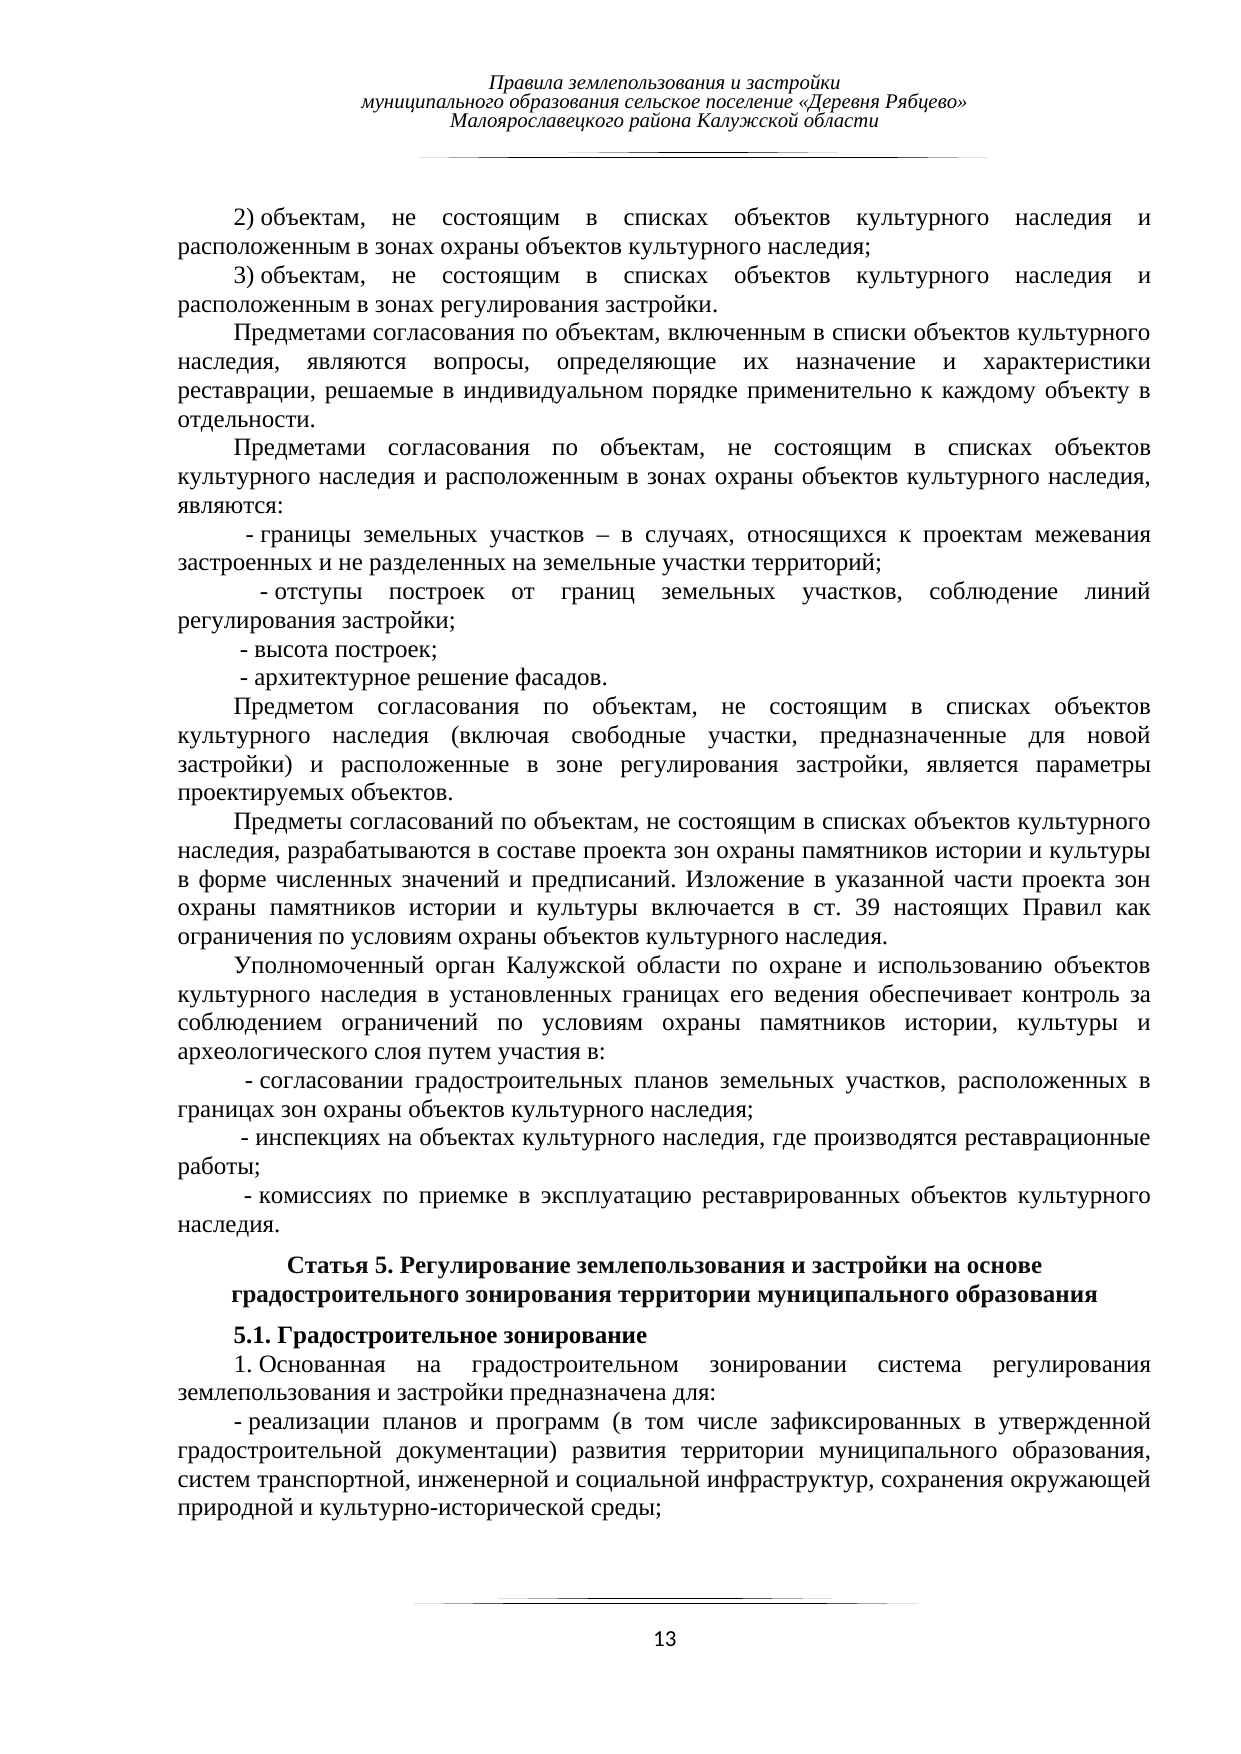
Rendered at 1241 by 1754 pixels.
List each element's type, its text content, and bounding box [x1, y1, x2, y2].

text 3) объектам, не состоящим в списках объектов культурного наследия и расположенным в зонах регулирования застройки. [177, 260, 1152, 317]
text - отступы построек от границ земельных участков, соблюдение линий регулирования застройки; [177, 576, 1152, 634]
text Предметами согласования по объектам, не состоящим в списках объектов культурного наследия и расположенным в зонах охраны объектов культурного наследия, являются: [177, 432, 1152, 519]
text - границы земельных участков – в случаях, относящихся к проектам межевания застроенных и не разделенных на земельные участки территорий; [177, 519, 1152, 576]
text 1. Основанная на градостроительном зонировании система регулирования землепользования и застройки предназначена для: [177, 1349, 1152, 1406]
text Предметом согласования по объектам, не состоящим в списках объектов культурного наследия (включая свободные участки, предназначенные для новой застройки) и расположенные в зоне регулирования застройки, является параметры проектируемых объектов. [177, 691, 1152, 806]
text - высота построек; [177, 634, 1152, 662]
text Предметами согласования по объектам, включенным в списки объектов культурного наследия, являются вопросы, определяющие их назначение и характеристики реставрации, решаемые в индивидуальном порядке применительно к каждому объекту в отдельности. [177, 317, 1152, 432]
text - комиссиях по приемке в эксплуатацию реставрированных объектов культурного наследия. [177, 1180, 1152, 1237]
text - согласовании градостроительных планов земельных участков, расположенных в границах зон охраны объектов культурного наследия; [177, 1065, 1152, 1122]
text - архитектурное решение фасадов. [177, 662, 1152, 691]
text - инспекциях на объектах культурного наследия, где производятся реставрационные работы; [177, 1122, 1152, 1180]
text 2) объектам, не состоящим в списках объектов культурного наследия и расположенным в зонах охраны объектов культурного наследия; [177, 202, 1152, 260]
text Уполномоченный орган Калужской области по охране и использованию объектов культурного наследия в установленных границах его ведения обеспечивает контроль за соблюдением ограничений по условиям охраны памятников истории, культуры и археологического слоя путем участия в: [177, 950, 1152, 1065]
text 5.1. Градостроительное зонирование [177, 1320, 1152, 1349]
subtitle Статья 5. Регулирование землепользования и застройки на основе градостроительного зонирования территории муниципального образования [177, 1250, 1152, 1307]
text - реализации планов и программ (в том числе зафиксированных в утвержденной градостроительной документации) развития территории муниципального образования, систем транспортной, инженерной и социальной инфраструктур, сохранения окружающей природной и культурно-исторической среды; [177, 1406, 1152, 1521]
text Предметы согласований по объектам, не состоящим в списках объектов культурного наследия, разрабатываются в составе проекта зон охраны памятников истории и культуры в форме численных значений и предписаний. Изложение в указанной части проекта зон охраны памятников истории и культуры включается в ст. 39 настоящих Правил как ограничения по условиям охраны объектов культурного наследия. [177, 806, 1152, 950]
